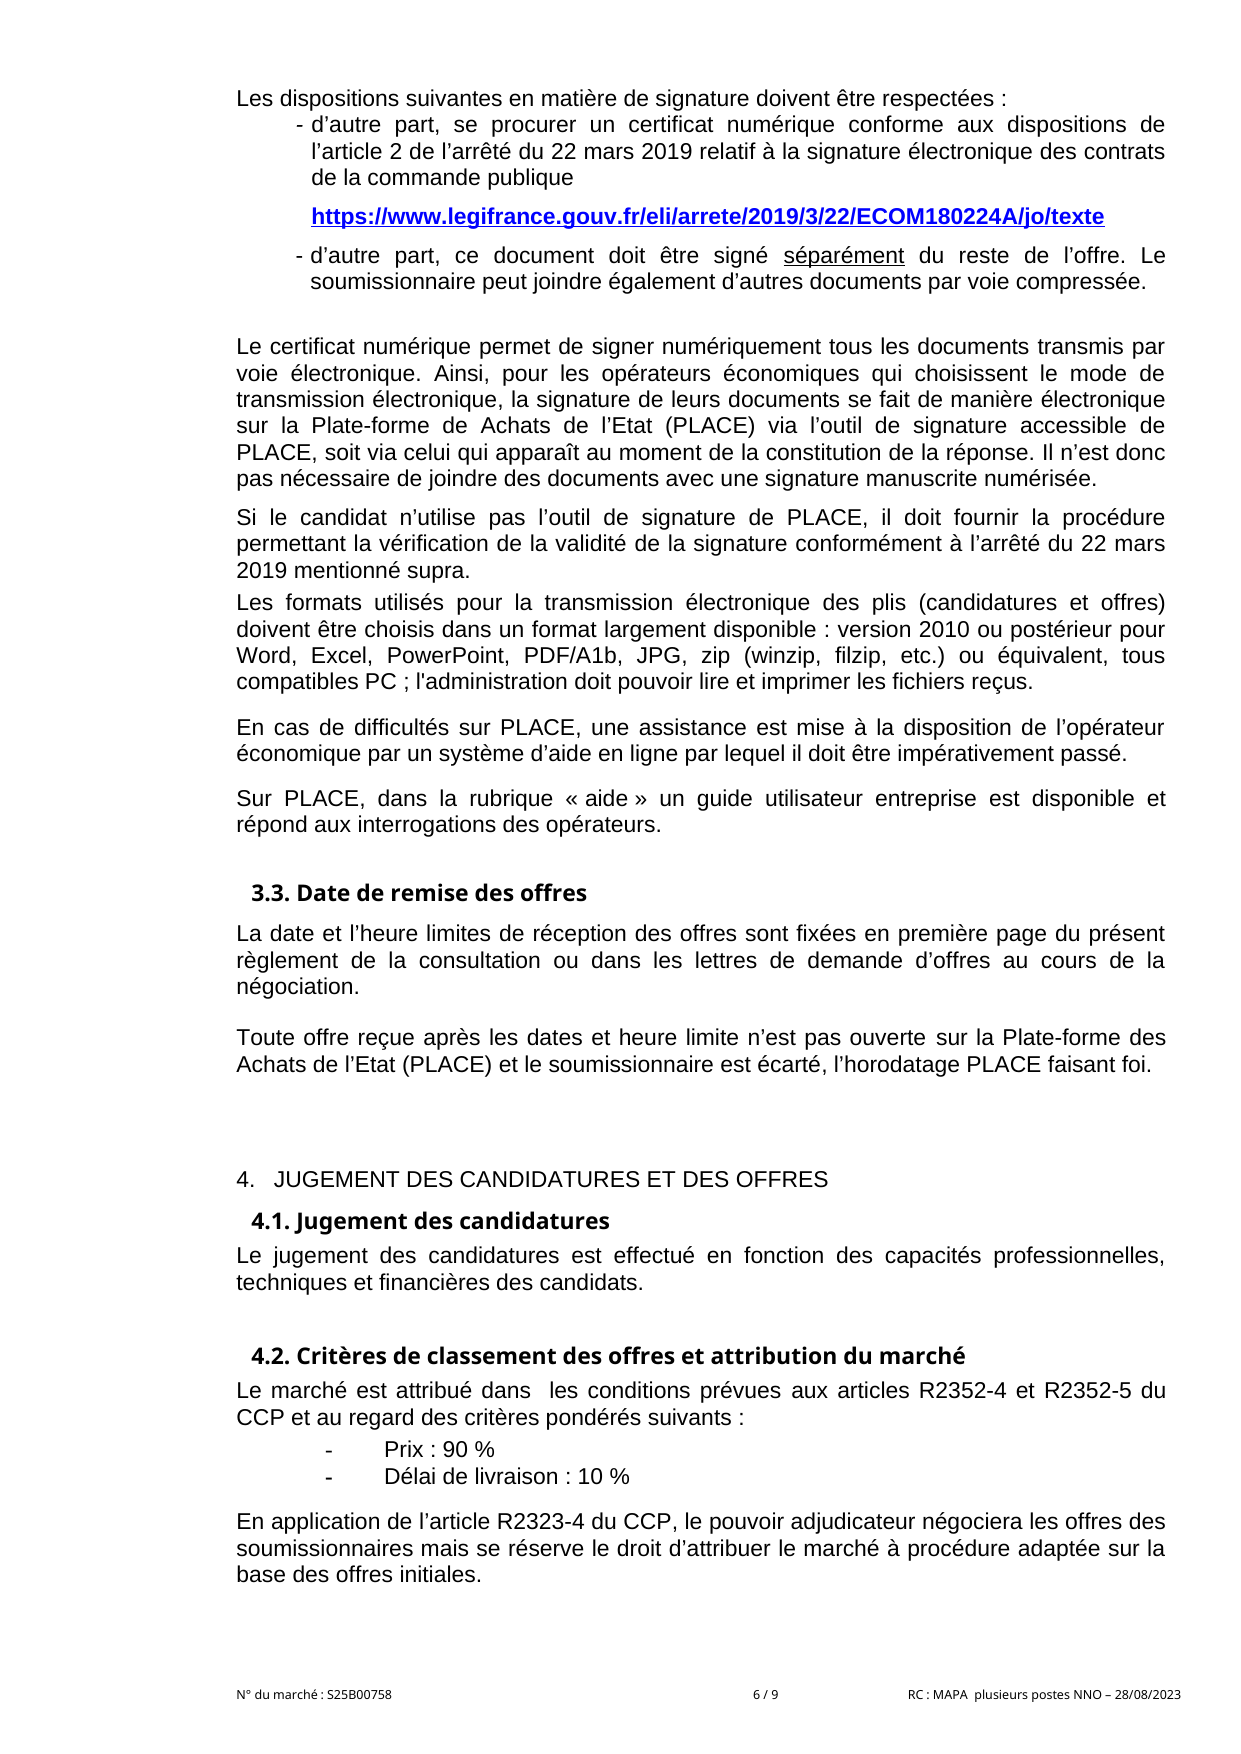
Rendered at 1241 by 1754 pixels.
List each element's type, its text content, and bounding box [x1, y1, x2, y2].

text Si le candidat n’utilise pas l’outil de signature de PLACE, il doit fournir la procédure permettant la vérification de la validité de la signature conformément à l’arrêté du 22 mars 2019 mentionné supra. [236, 504, 1166, 583]
subtitle Critères de classement des offres et attribution du marché [251, 1340, 1166, 1371]
text Le jugement des candidatures est effectué en fonction des capacités professionnelles, techniques et financières des candidats. [236, 1242, 1166, 1295]
list Prix : 90 % [311, 1436, 1166, 1463]
text La date et l’heure limites de réception des offres sont fixées en première page du présent règlement de la consultation ou dans les lettres de demande d’offres au cours de la négociation. [236, 920, 1166, 999]
list Délai de livraison : 10 % [311, 1463, 1166, 1489]
text Sur PLACE, dans la rubrique « aide » un guide utilisateur entreprise est disponible et répond aux interrogations des opérateurs. [236, 785, 1166, 838]
text Toute offre reçue après les dates et heure limite n’est pas ouverte sur la Plate-forme des Achats de l’Etat (PLACE) et le soumissionnaire est écarté, l’horodatage PLACE faisant foi. [236, 1024, 1166, 1077]
text Le marché est attribué dans les conditions prévues aux articles R2352-4 et R2352-5 du CCP et au regard des critères pondérés suivants : [236, 1377, 1166, 1430]
subtitle jugement des CANDIDATURES ET DES OFFRES [236, 1166, 1166, 1192]
text Les formats utilisés pour la transmission électronique des plis (candidatures et offres) doivent être choisis dans un format largement disponible : version 2010 ou postérieur pour Word, Excel, PowerPoint, PDF/A1b, JPG, zip (winzip, filzip, etc.) ou équivalent, tous compatibles PC ; l'administration doit pouvoir lire et imprimer les fichiers reçus. [236, 589, 1166, 695]
text https://www.legifrance.gouv.fr/eli/arrete/2019/3/22/ECOM180224A/jo/texte [311, 203, 1166, 229]
text Les dispositions suivantes en matière de signature doivent être respectées : [236, 85, 1166, 111]
text Le certificat numérique permet de signer numériquement tous les documents transmis par voie électronique. Ainsi, pour les opérateurs économiques qui choisissent le mode de transmission électronique, la signature de leurs documents se fait de manière électronique sur la Plate-forme de Achats de l’Etat (PLACE) via l’outil de signature accessible de PLACE, soit via celui qui apparaît au moment de la constitution de la réponse. Il n’est donc pas nécessaire de joindre des documents avec une signature manuscrite numérisée. [236, 333, 1166, 491]
text En cas de difficultés sur PLACE, une assistance est mise à la disposition de l’opérateur économique par un système d’aide en ligne par lequel il doit être impérativement passé. [236, 713, 1166, 766]
list d’autre part, ce document doit être signé séparément du reste de l’offre. Le soumissionnaire peut joindre également d’autres documents par voie compressée. [295, 242, 1166, 294]
list d’autre part, se procurer un certificat numérique conforme aux dispositions de l’article 2 de l’arrêté du 22 mars 2019 relatif à la signature électronique des contrats de la commande publique [295, 111, 1166, 190]
subtitle Jugement des candidatures [251, 1205, 1166, 1236]
text En application de l’article R2323-4 du CCP, le pouvoir adjudicateur négociera les offres des soumissionnaires mais se réserve le droit d’attribuer le marché à procédure adaptée sur la base des offres initiales. [236, 1508, 1166, 1587]
subtitle Date de remise des offres [251, 876, 1166, 908]
